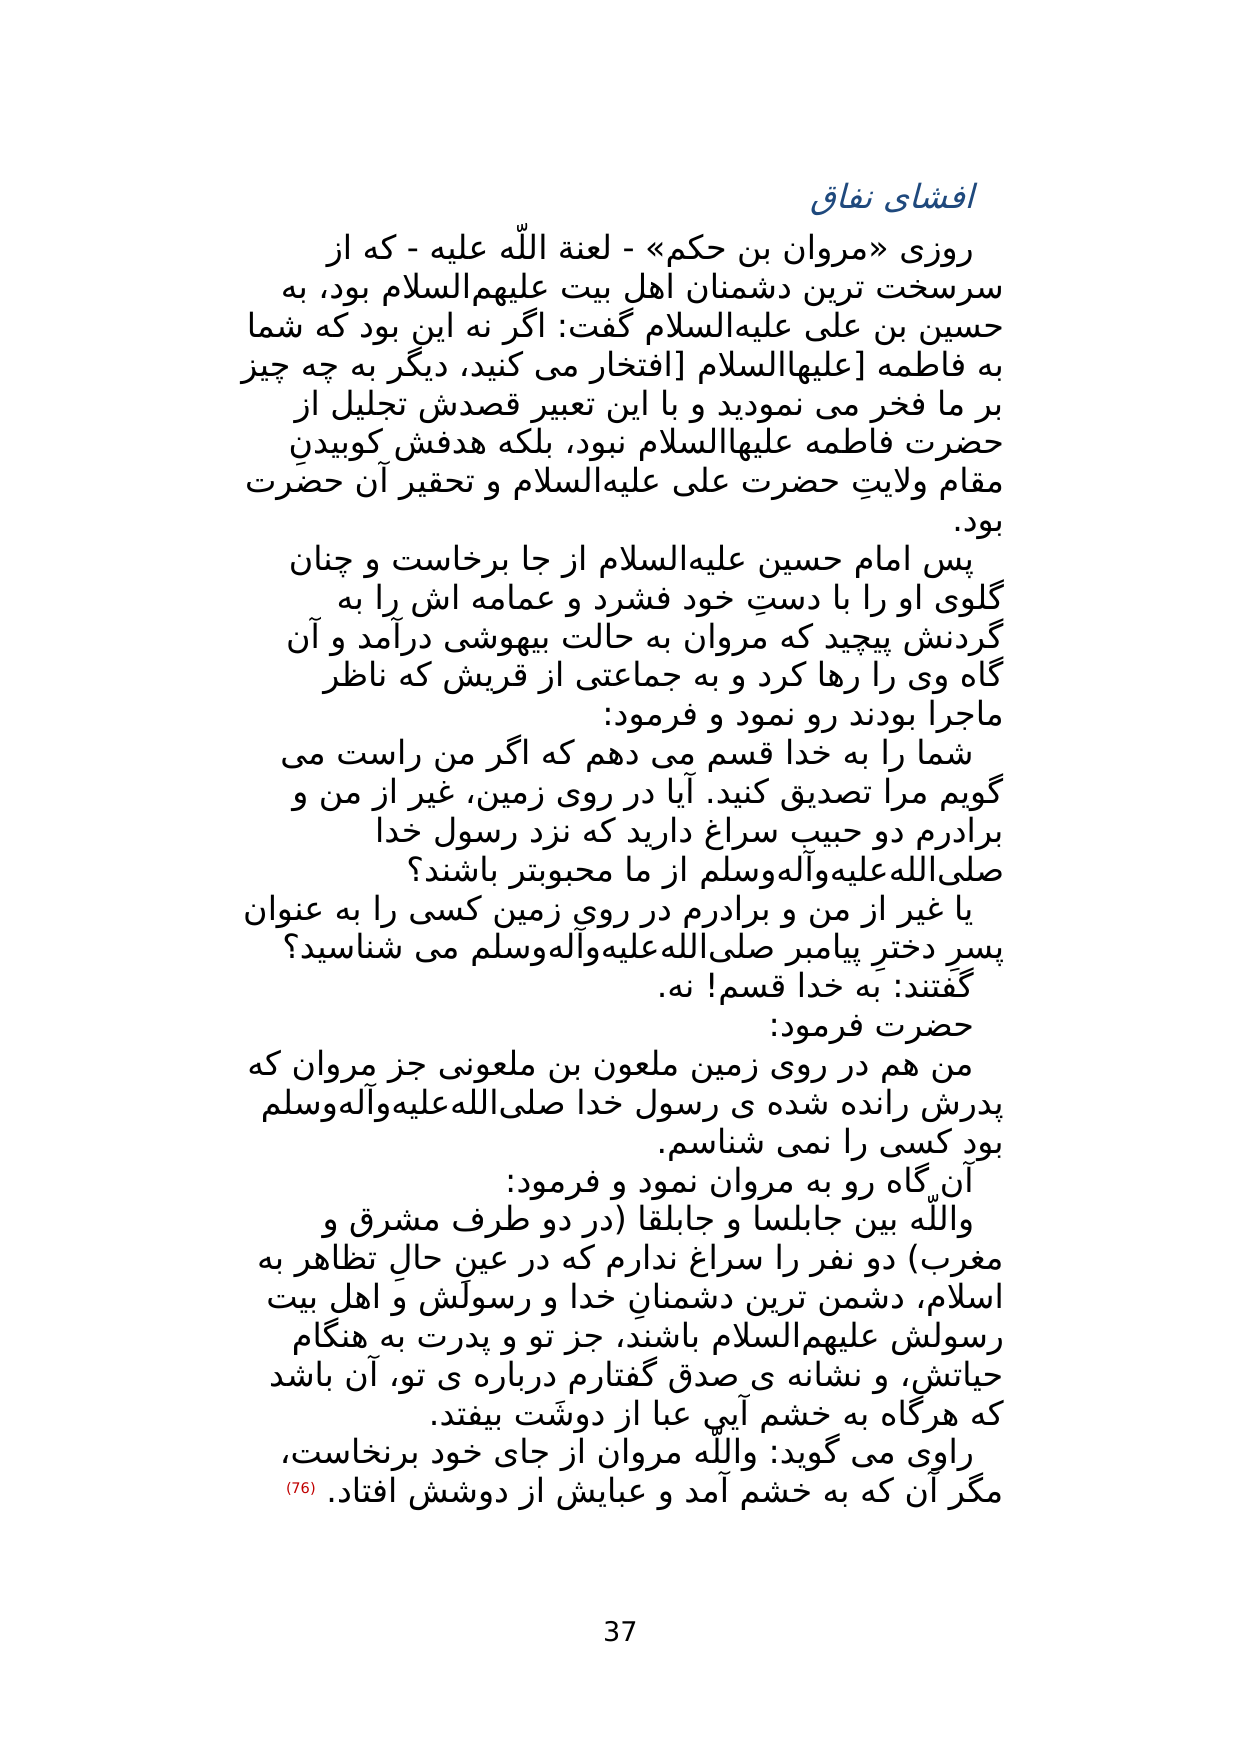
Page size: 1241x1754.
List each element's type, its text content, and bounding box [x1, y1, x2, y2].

text واللّه بین جابلسا و جابلقا (در دو طرف مشرق و مغرب) دو نفر را سراغ ندارم که در عینِ حالِ تظاهر به اسلام، دشمن ترین دشمنانِ خدا و رسولش و اهل بیت رسولش علیهم‌السلام باشند، جز تو و پدرت به هنگام حیاتش، و نشانه ی صدق گفتارم درباره ی تو، آن باشد که هرگاه به خشم آیی عبا از دوشَت بیفتد. [236, 1200, 1004, 1433]
text روزی «مروان بن حکم» - لعنة اللّه علیه - که از سرسخت ترین دشمنان اهل بیت علیهم‌السلام بود، به حسین بن علی عليه‌السلام گفت: اگر نه این بود که شما به فاطمه [عليها‌السلام [افتخار می کنید، دیگر به چه چیز بر ما فخر می نمودید و با این تعبیر قصدش تجلیل از حضرت فاطمه عليها‌السلام نبود، بلکه هدفش کوبیدنِ مقام ولایتِ حضرت علی علیه‌السلام و تحقیر آن حضرت بود. [236, 228, 1004, 539]
text حضرت فرمود: [236, 1006, 1004, 1044]
text من هم در روی زمین ملعون بن ملعونی جز مروان که پدرش رانده شده ی رسول خدا صلى‌الله‌علیه‌وآله‌وسلم بود کسی را نمی شناسم. [236, 1044, 1004, 1161]
text گفتند: به خدا قسم! نه. [236, 967, 1004, 1006]
text آن گاه رو به مروان نمود و فرمود: [236, 1161, 1004, 1200]
text شما را به خدا قسم می دهم که اگر من راست می گویم مرا تصدیق کنید. آیا در روی زمین، غیر از من و برادرم دو حبیب سراغ دارید که نزد رسول خدا صلى‌الله‌علیه‌وآله‌وسلم از ما محبوبتر باشند؟ [236, 734, 1004, 889]
text پس امام حسین علیه‌السلام از جا برخاست و چنان گلوی او را با دستِ خود فشرد و عمامه اش را به گردنش پیچید که مروان به حالت بیهوشی درآمد و آن گاه وی را رها کرد و به جماعتی از قریش که ناظر ماجرا بودند رو نمود و فرمود: [236, 539, 1004, 734]
text راوی می گوید: واللّه مروان از جای خود برنخاست، مگر آن که به خشم آمد و عبایش از دوشش افتاد. (76) [236, 1433, 1004, 1511]
subtitle افشای نفاق [236, 177, 1004, 216]
text یا غیر از من و برادرم در روی زمین کسی را به عنوان پسرِ دخترِ پیامبر صلى‌الله‌علیه‌وآله‌وسلم می شناسید؟ [236, 889, 1004, 967]
